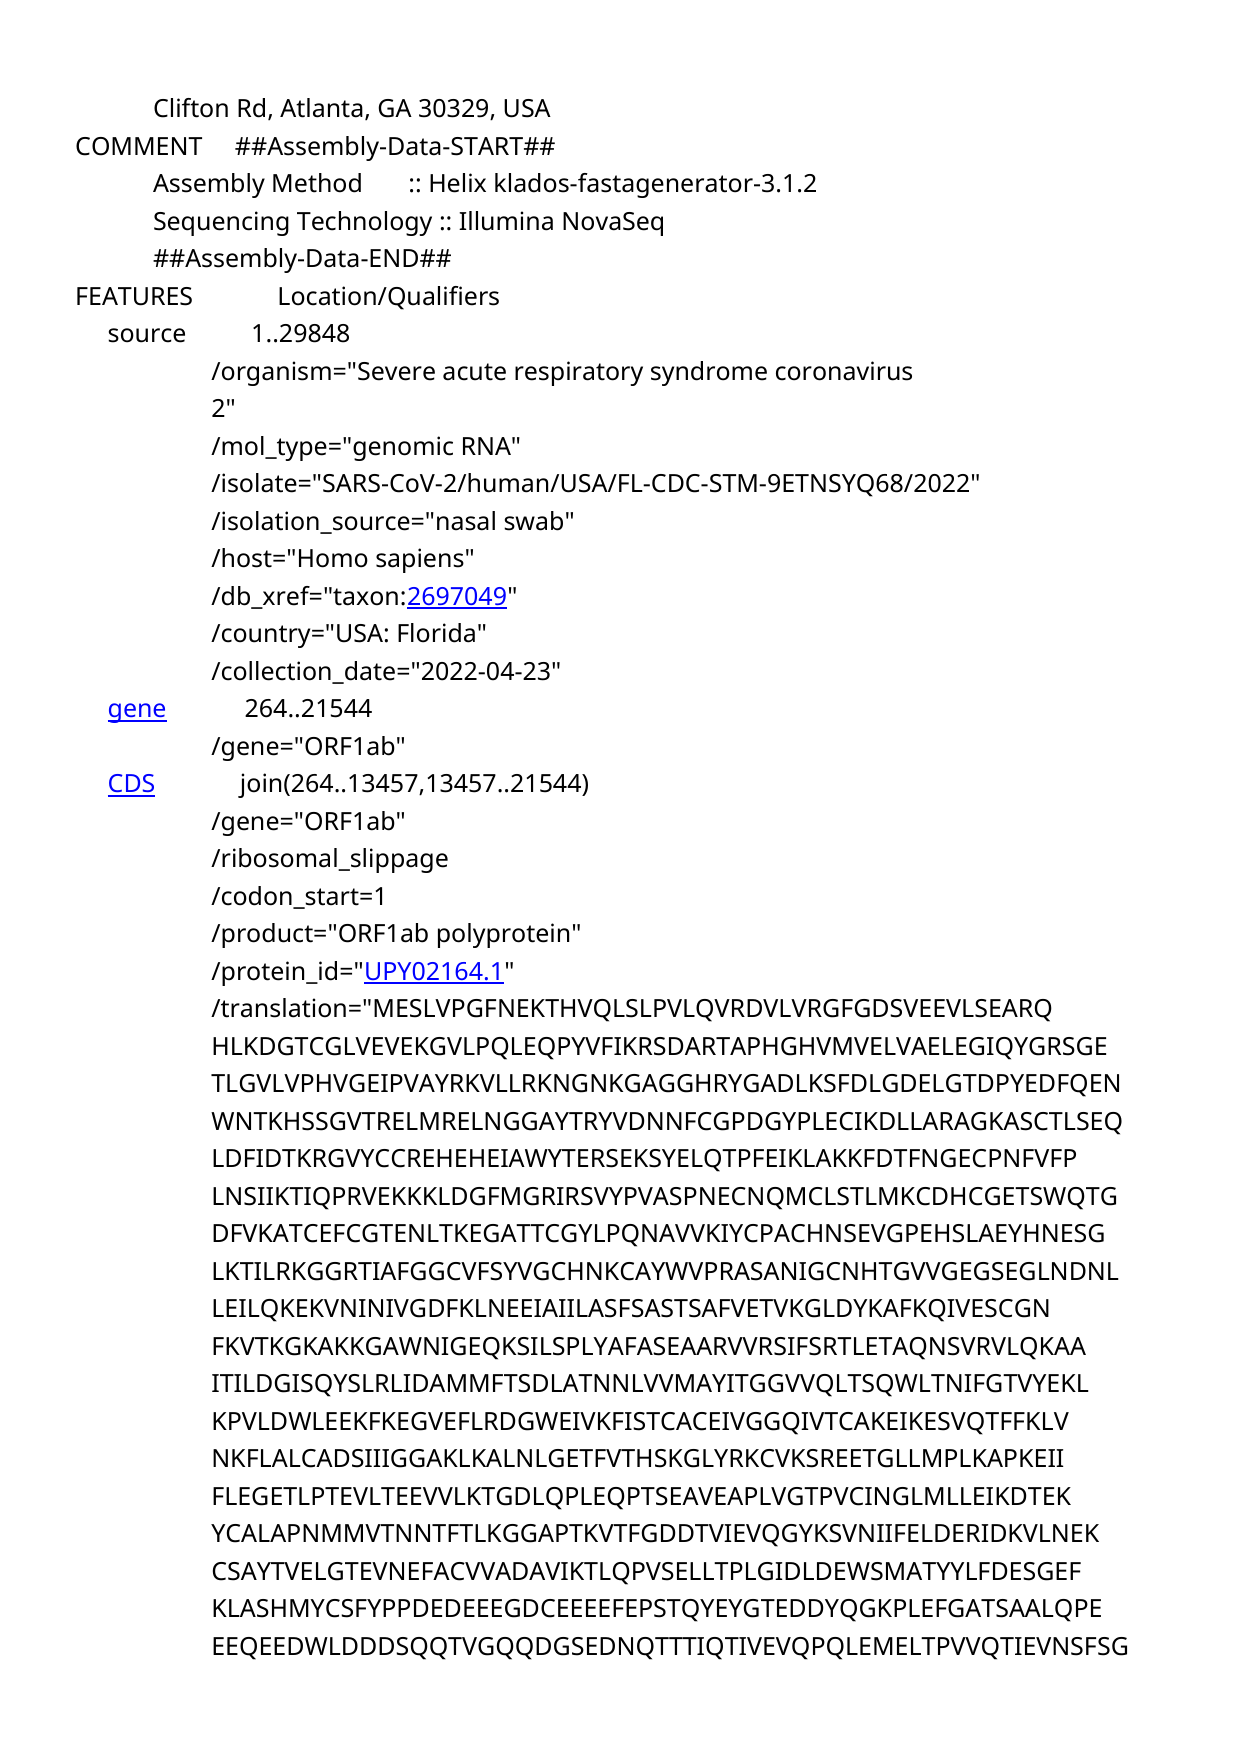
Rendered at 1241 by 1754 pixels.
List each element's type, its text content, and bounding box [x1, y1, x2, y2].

text /organism="Severe acute respiratory syndrome coronavirus [75, 352, 1165, 389]
text FKVTKGKAKKGAWNIGEQKSILSPLYAFASEAARVVRSIFSRTLETAQNSVRVLQKAA [75, 1327, 1165, 1364]
text Clifton Rd, Atlanta, GA 30329, USA [75, 89, 1165, 127]
text Assembly Method :: Helix klados-fastagenerator-3.1.2 [75, 164, 1165, 202]
text KPVLDWLEEKFKEGVEFLRDGWEIVKFISTCACEIVGGQIVTCAKEIKESVQTFFKLV [75, 1402, 1165, 1439]
text /product="ORF1ab polyprotein" [75, 914, 1165, 952]
text CSAYTVELGTEVNEFACVVADAVIKTLQPVSELLTPLGIDLDEWSMATYYLFDESGEF [75, 1552, 1165, 1589]
text /country="USA: Florida" [75, 614, 1165, 652]
text HLKDGTCGLVEVEKGVLPQLEQPYVFIKRSDARTAPHGHVMVELVAELEGIQYGRSGE [75, 1027, 1165, 1064]
text /mol_type="genomic RNA" [75, 427, 1165, 464]
text /collection_date="2022-04-23" [75, 652, 1165, 689]
text /protein_id="UPY02164.1" [75, 952, 1165, 989]
text /ribosomal_slippage [75, 839, 1165, 877]
text LEILQKEKVNINIVGDFKLNEEIAIILASFSASTSAFVETVKGLDYKAFKQIVESCGN [75, 1289, 1165, 1327]
text COMMENT ##Assembly-Data-START## [75, 127, 1165, 164]
text /codon_start=1 [75, 877, 1165, 914]
text /gene="ORF1ab" [75, 727, 1165, 764]
text 2" [75, 389, 1165, 427]
text ##Assembly-Data-END## [75, 239, 1165, 277]
text /isolation_source="nasal swab" [75, 502, 1165, 539]
text DFVKATCEFCGTENLTKEGATTCGYLPQNAVVKIYCPACHNSEVGPEHSLAEYHNESG [75, 1214, 1165, 1252]
text LDFIDTKRGVYCCREHEHEIAWYTERSEKSYELQTPFEIKLAKKFDTFNGECPNFVFP [75, 1139, 1165, 1177]
text source 1..29848 [75, 314, 1165, 352]
text TLGVLVPHVGEIPVAYRKVLLRKNGNKGAGGHRYGADLKSFDLGDELGTDPYEDFQEN [75, 1064, 1165, 1102]
text EEQEEDWLDDDSQQTVGQQDGSEDNQTTTIQTIVEVQPQLEMELTPVVQTIEVNSFSG [75, 1627, 1165, 1664]
text /host="Homo sapiens" [75, 539, 1165, 577]
text gene 264..21544 [75, 689, 1165, 727]
text /db_xref="taxon:2697049" [75, 577, 1165, 614]
text FEATURES Location/Qualifiers [75, 277, 1165, 314]
text ITILDGISQYSLRLIDAMMFTSDLATNNLVVMAYITGGVVQLTSQWLTNIFGTVYEKL [75, 1364, 1165, 1402]
text LKTILRKGGRTIAFGGCVFSYVGCHNKCAYWVPRASANIGCNHTGVVGEGSEGLNDNL [75, 1252, 1165, 1289]
text CDS join(264..13457,13457..21544) [75, 764, 1165, 802]
text /translation="MESLVPGFNEKTHVQLSLPVLQVRDVLVRGFGDSVEEVLSEARQ [75, 989, 1165, 1027]
text Sequencing Technology :: Illumina NovaSeq [75, 202, 1165, 239]
text FLEGETLPTEVLTEEVVLKTGDLQPLEQPTSEAVEAPLVGTPVCINGLMLLEIKDTEK [75, 1477, 1165, 1514]
text /isolate="SARS-CoV-2/human/USA/FL-CDC-STM-9ETNSYQ68/2022" [75, 464, 1165, 502]
text KLASHMYCSFYPPDEDEEEGDCEEEEFEPSTQYEYGTEDDYQGKPLEFGATSAALQPE [75, 1589, 1165, 1627]
text /gene="ORF1ab" [75, 802, 1165, 839]
text LNSIIKTIQPRVEKKKLDGFMGRIRSVYPVASPNECNQMCLSTLMKCDHCGETSWQTG [75, 1177, 1165, 1214]
text WNTKHSSGVTRELMRELNGGAYTRYVDNNFCGPDGYPLECIKDLLARAGKASCTLSEQ [75, 1102, 1165, 1139]
text YCALAPNMMVTNNTFTLKGGAPTKVTFGDDTVIEVQGYKSVNIIFELDERIDKVLNEK [75, 1514, 1165, 1552]
text NKFLALCADSIIIGGAKLKALNLGETFVTHSKGLYRKCVKSREETGLLMPLKAPKEII [75, 1439, 1165, 1477]
